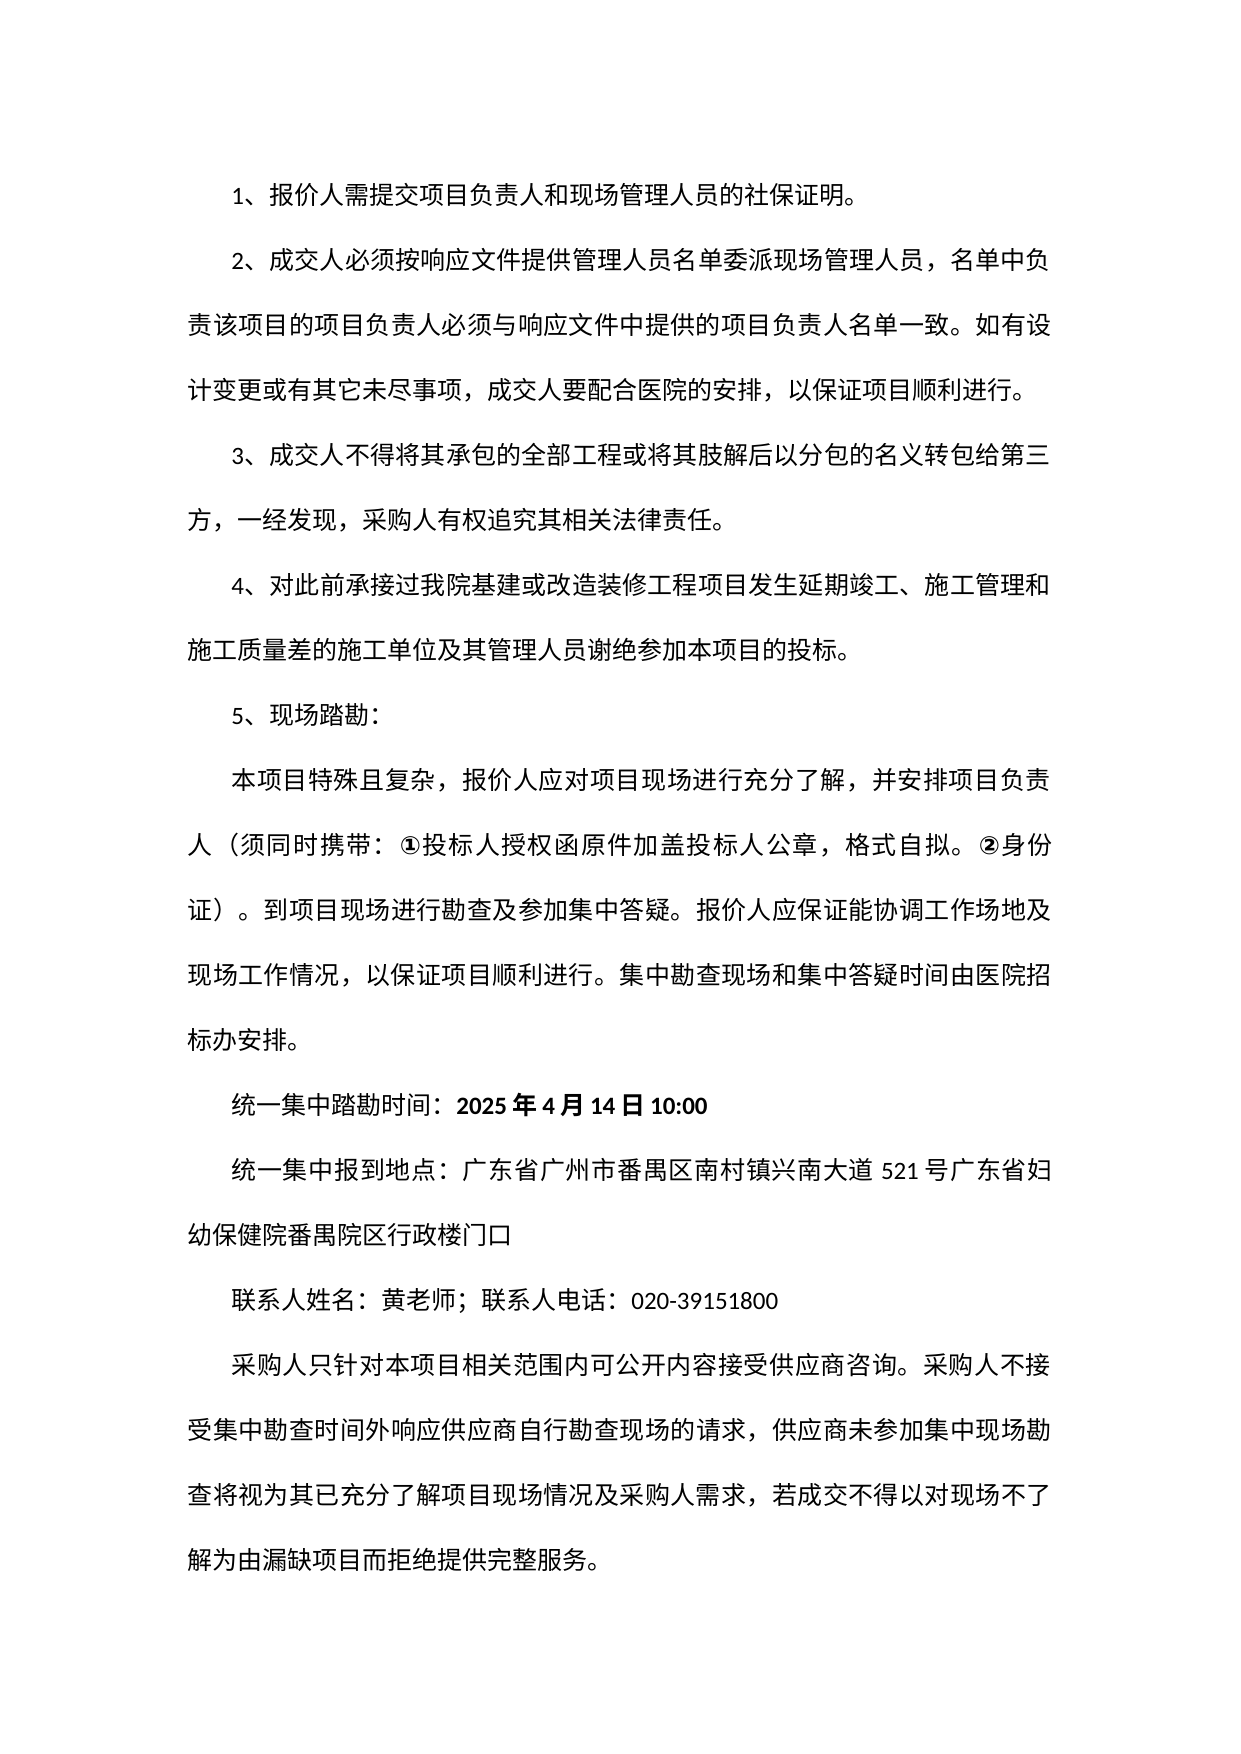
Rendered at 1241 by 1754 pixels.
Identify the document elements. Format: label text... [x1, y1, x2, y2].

text 采购人只针对本项目相关范围内可公开内容接受供应商咨询。采购人不接受集中勘查时间外响应供应商自行勘查现场的请求，供应商未参加集中现场勘查将视为其已充分了解项目现场情况及采购人需求，若成交不得以对现场不了解为由漏缺项目而拒绝提供完整服务。 [187, 1332, 1053, 1592]
text 本项目特殊且复杂，报价人应对项目现场进行充分了解，并安排项目负责人（须同时携带：①投标人授权函原件加盖投标人公章，格式自拟。②身份证）。到项目现场进行勘查及参加集中答疑。报价人应保证能协调工作场地及现场工作情况，以保证项目顺利进行。集中勘查现场和集中答疑时间由医院招标办安排。 [187, 747, 1053, 1072]
text 5、现场踏勘： [187, 682, 1053, 747]
text 统一集中踏勘时间：2025年4月14日10:00 [187, 1072, 1053, 1137]
text 1、报价人需提交项目负责人和现场管理人员的社保证明。 [187, 162, 1053, 227]
text 4、对此前承接过我院基建或改造装修工程项目发生延期竣工、施工管理和施工质量差的施工单位及其管理人员谢绝参加本项目的投标。 [187, 552, 1053, 682]
text 2、成交人必须按响应文件提供管理人员名单委派现场管理人员，名单中负责该项目的项目负责人必须与响应文件中提供的项目负责人名单一致。如有设计变更或有其它未尽事项，成交人要配合医院的安排，以保证项目顺利进行。 [187, 227, 1053, 422]
text 统一集中报到地点：广东省广州市番禺区南村镇兴南大道521号广东省妇幼保健院番禺院区行政楼门口 [187, 1137, 1053, 1267]
text 3、成交人不得将其承包的全部工程或将其肢解后以分包的名义转包给第三方，一经发现，采购人有权追究其相关法律责任。 [187, 422, 1053, 552]
text 联系人姓名：黄老师；联系人电话：020-39151800 [187, 1267, 1053, 1332]
